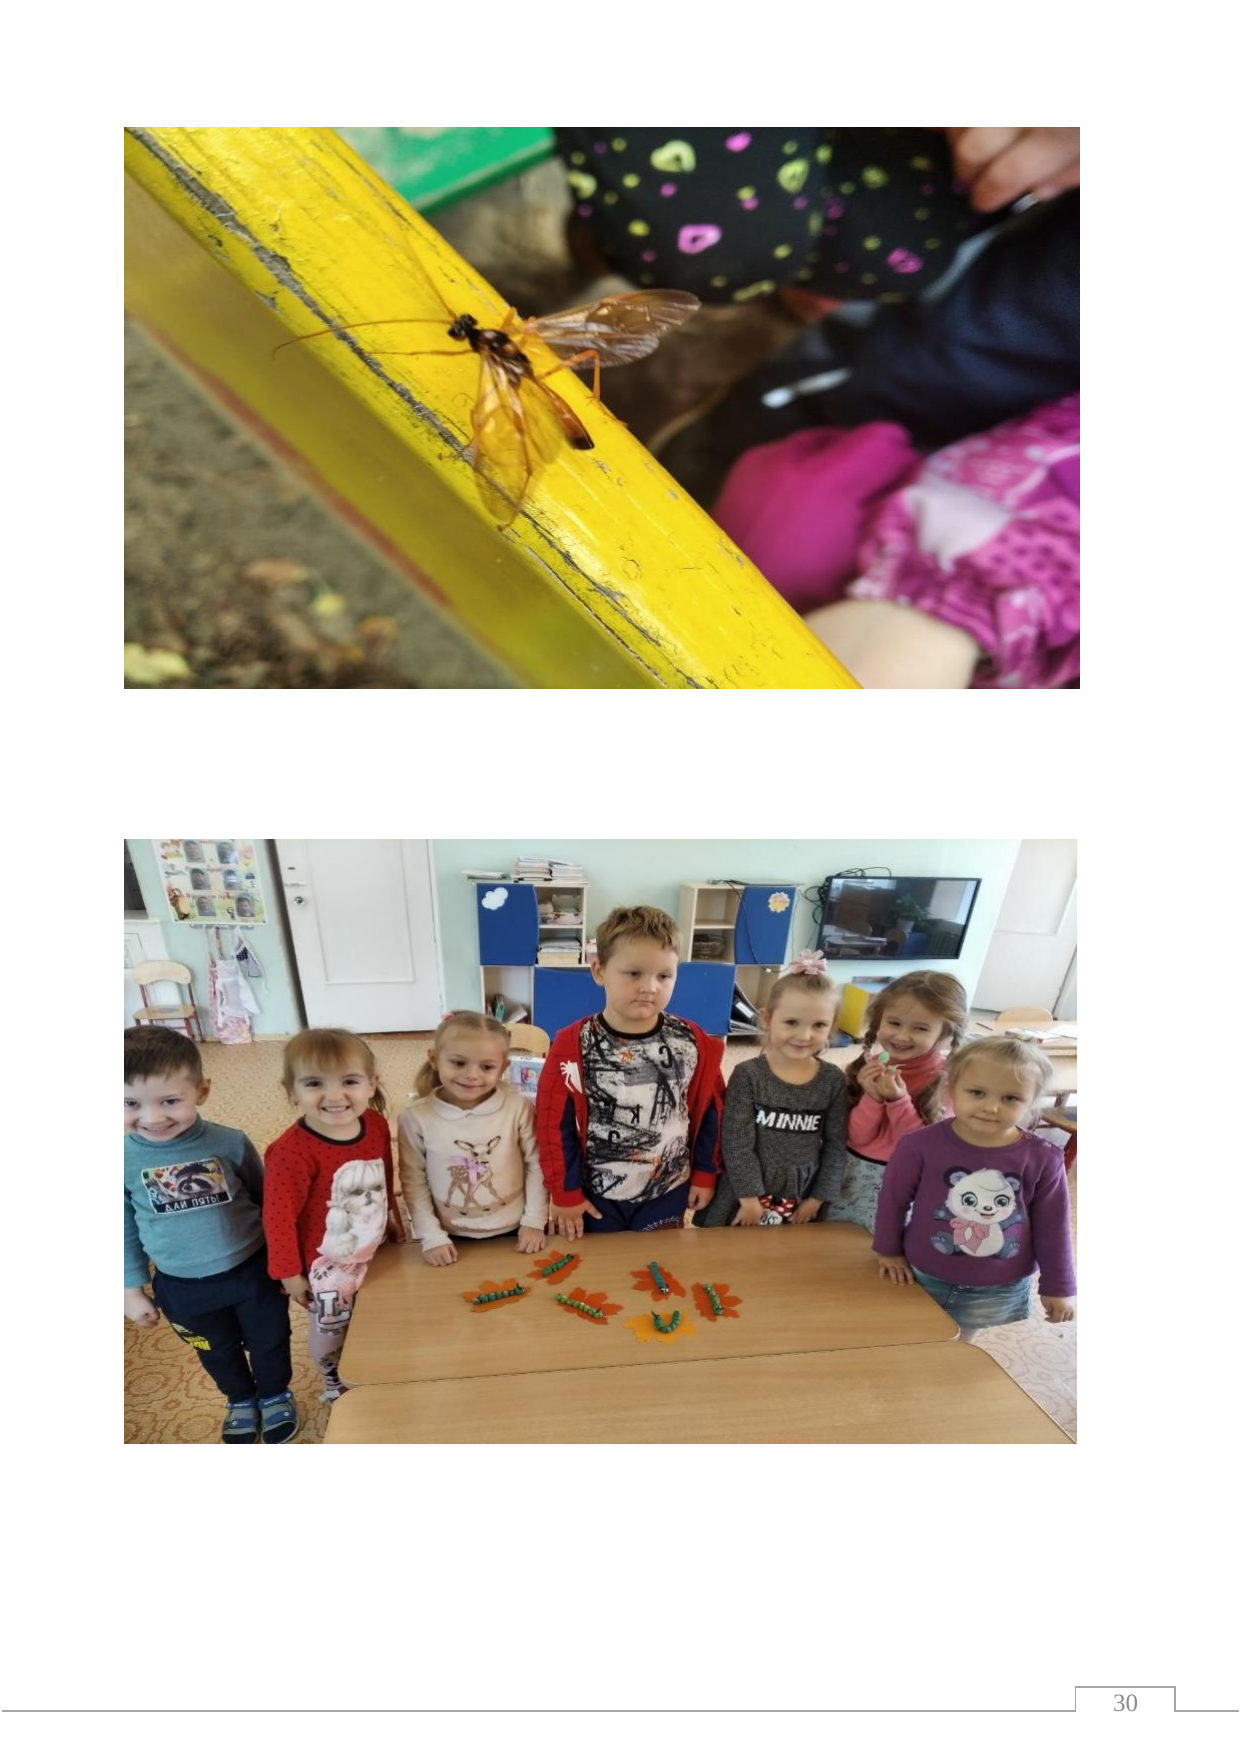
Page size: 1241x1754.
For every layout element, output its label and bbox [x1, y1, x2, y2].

picture [124, 127, 1080, 689]
picture [124, 839, 1077, 1444]
